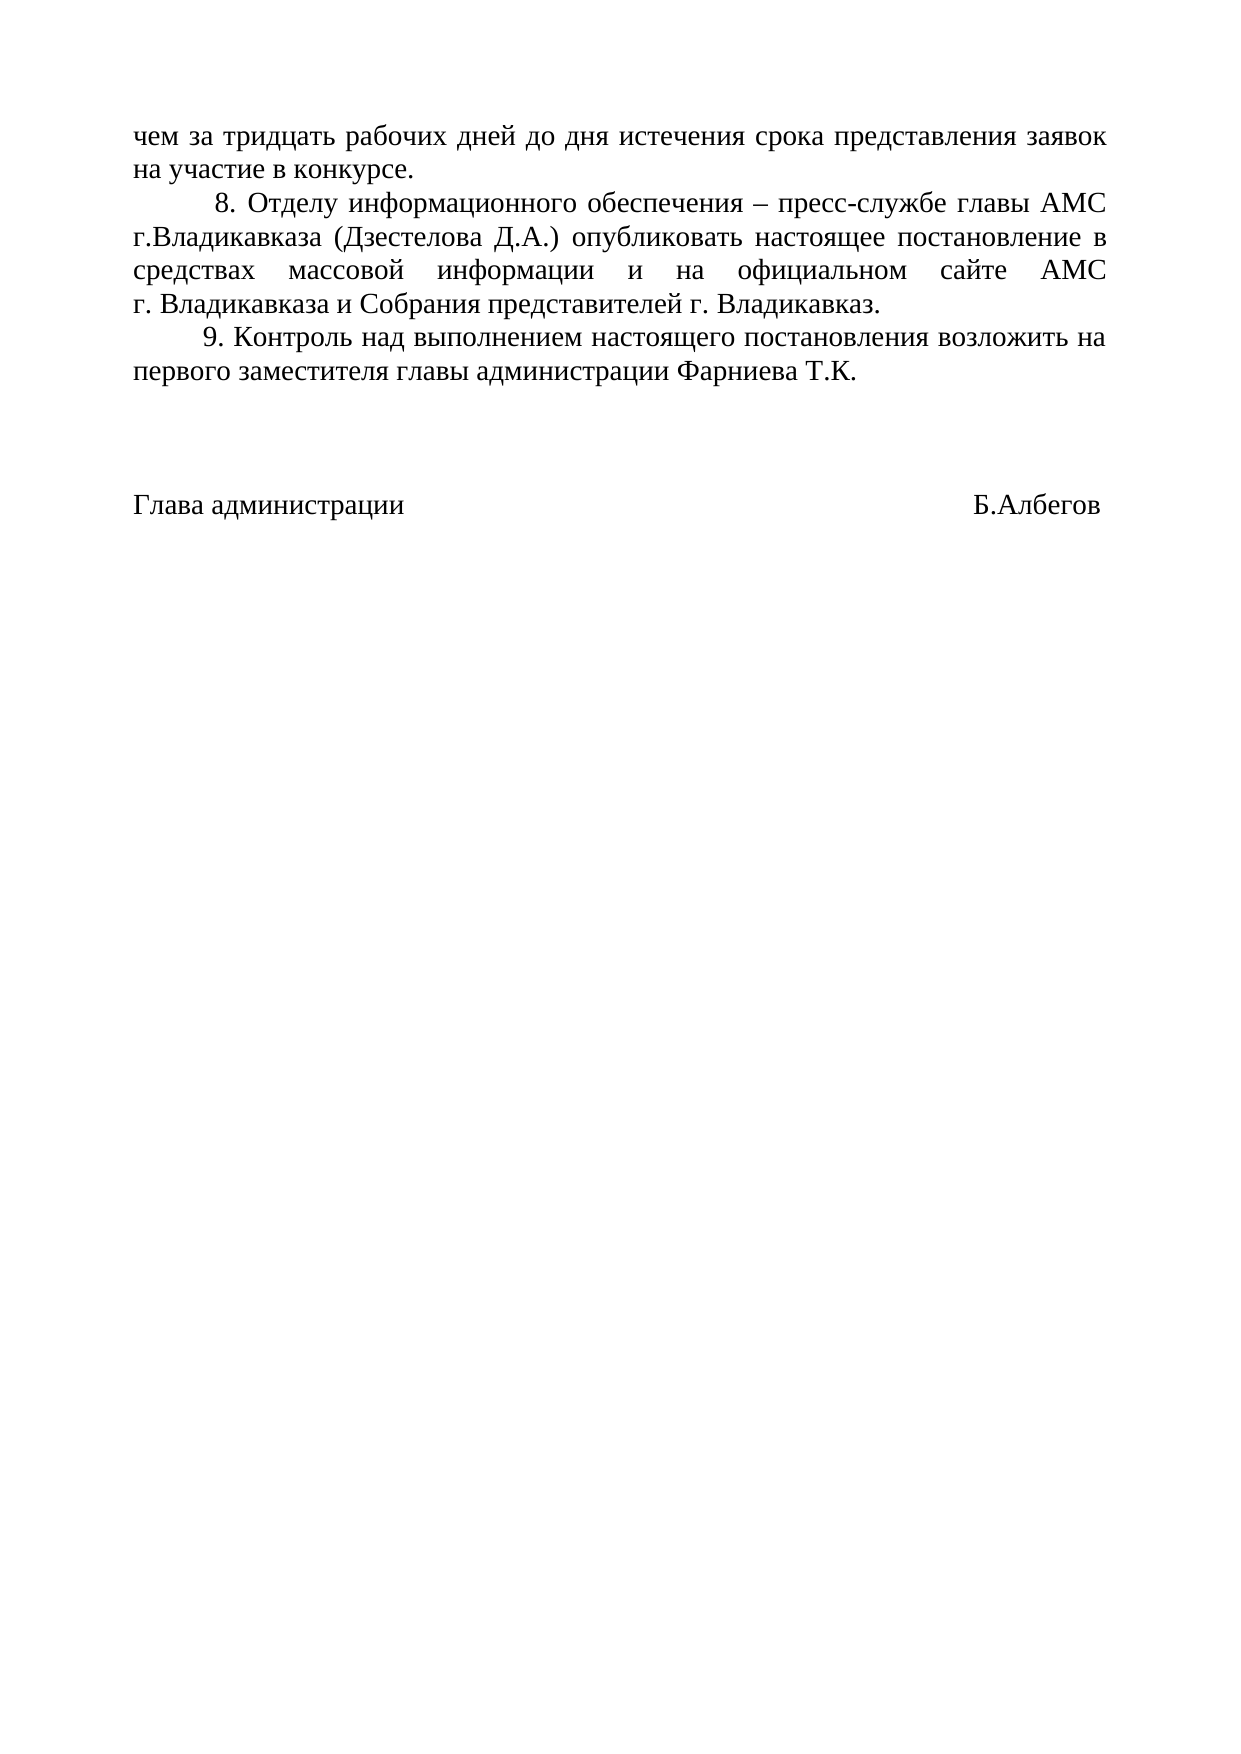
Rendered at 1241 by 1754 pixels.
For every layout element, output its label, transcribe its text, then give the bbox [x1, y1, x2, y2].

text Глава администрации Б.Албегов [133, 487, 1107, 521]
text 8. Отделу информационного обеспечения – пресс-службе главы АМС г.Владикавказа (Дзестелова Д.А.) опубликовать настоящее постановление в средствах массовой информации и на официальном сайте АМС г. Владикавказа и Собрания представителей г. Владикавказ. [133, 185, 1107, 319]
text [133, 118, 1107, 185]
text 9. Контроль над выполнением настоящего постановления возложить на первого заместителя главы администрации Фарниева Т.К. [133, 319, 1107, 386]
